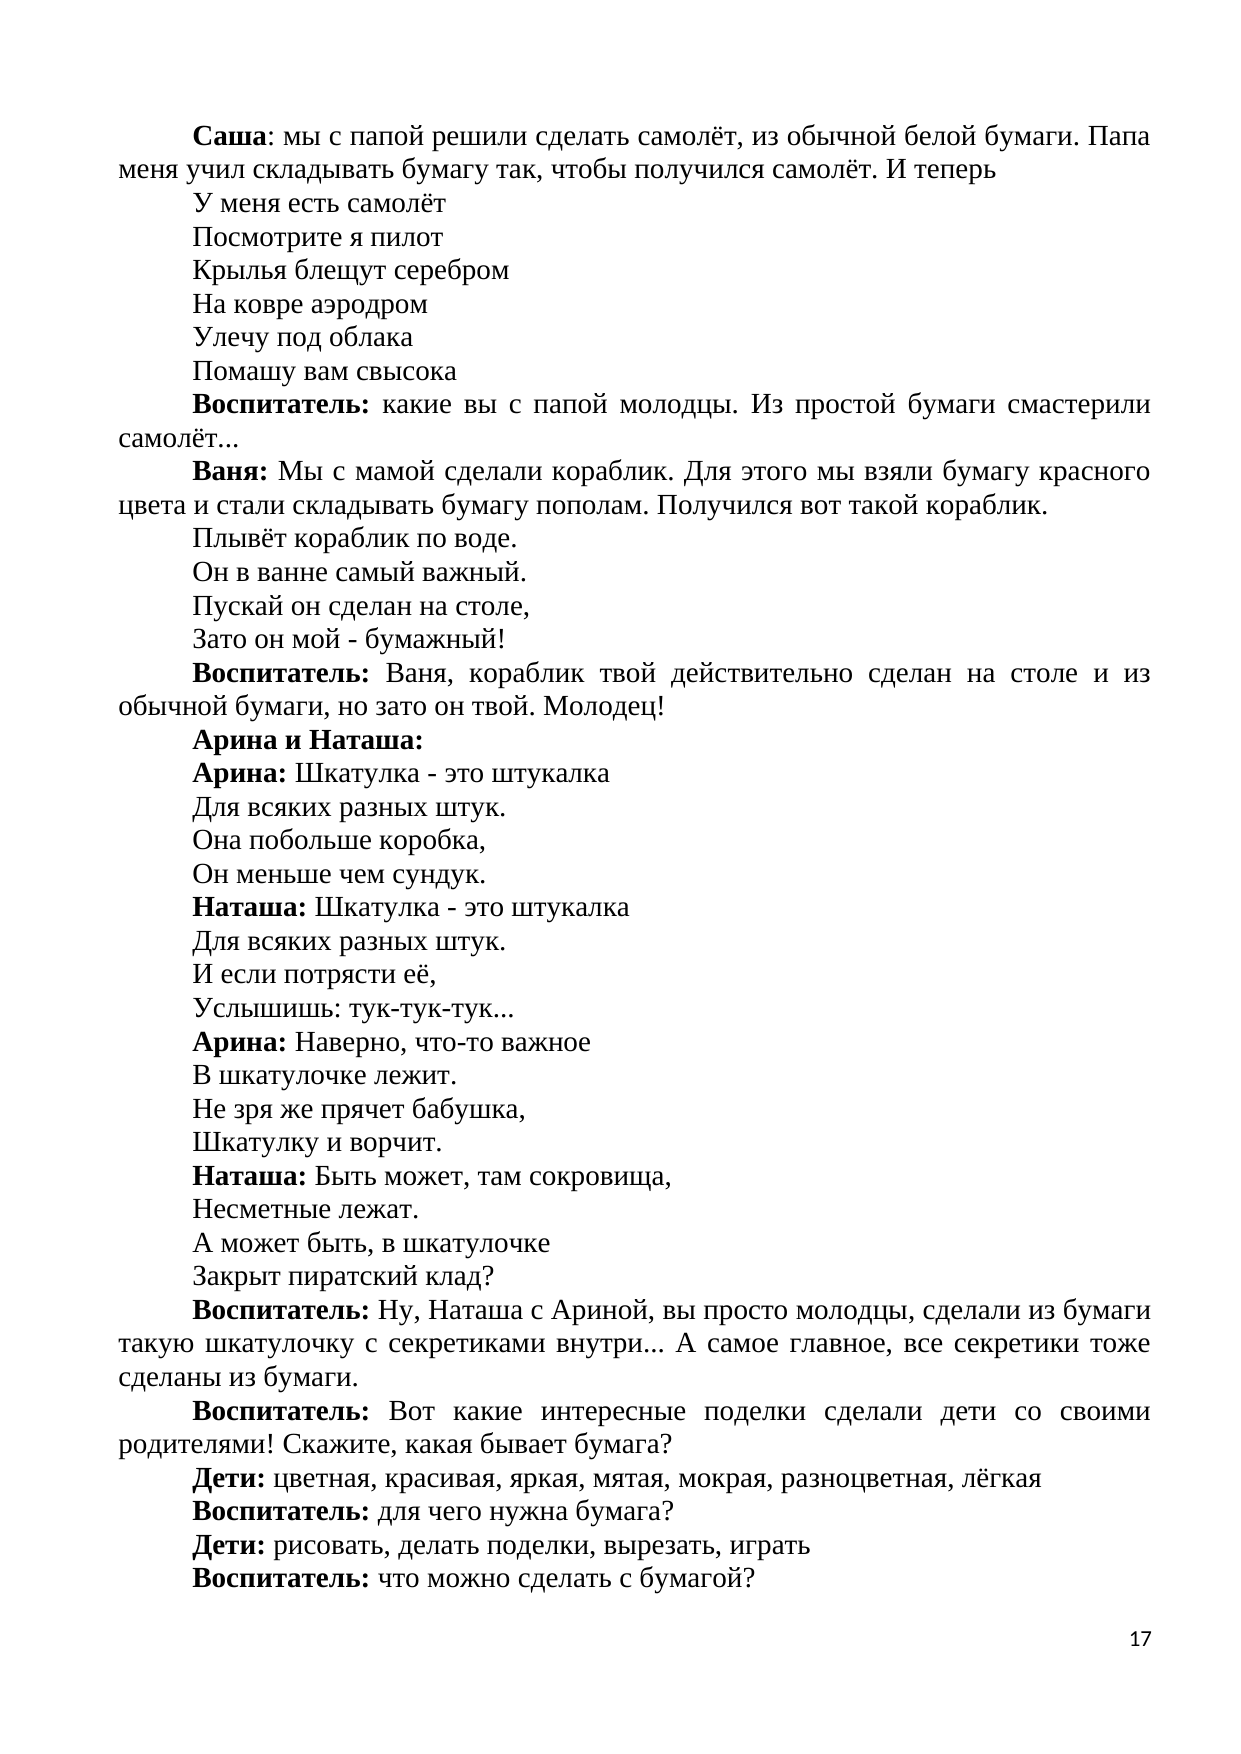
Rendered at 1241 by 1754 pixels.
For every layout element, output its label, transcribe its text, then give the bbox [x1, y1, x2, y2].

text Воспитатель: для чего нужна бумага? [118, 1493, 1152, 1527]
text Он меньше чем сундук. [118, 856, 1152, 889]
text Саша: мы с папой решили сделать самолёт, из обычной белой бумаги. Папа меня учил складывать бумагу так, чтобы получился самолёт. И теперь [118, 118, 1152, 185]
text Пускай он сделан на столе, [118, 588, 1152, 621]
text Воспитатель: Ваня, кораблик твой действительно сделан на столе и из обычной бумаги, но зато он твой. Молодец! [118, 655, 1152, 722]
text Воспитатель: Вот какие интересные поделки сделали дети со своими родителями! Скажите, какая бывает бумага? [118, 1393, 1152, 1460]
text Шкатулку и ворчит. [118, 1124, 1152, 1158]
text Наташа: Шкатулка - это штукалка [118, 889, 1152, 923]
text Дети: цветная, красивая, яркая, мятая, мокрая, разноцветная, лёгкая [118, 1460, 1152, 1493]
text Услышишь: тук-тук-тук... [118, 990, 1152, 1024]
text Воспитатель: что можно сделать с бумагой? [118, 1560, 1152, 1594]
text Она побольше коробка, [118, 822, 1152, 856]
text На ковре аэродром [118, 286, 1152, 319]
text Арина: Шкатулка - это штукалка [118, 755, 1152, 789]
text Крылья блещут серебром [118, 252, 1152, 286]
text Для всяких разных штук. [118, 923, 1152, 957]
text Он в ванне самый важный. [118, 554, 1152, 588]
text Арина и Наташа: [118, 722, 1152, 755]
text Посмотрите я пилот [118, 219, 1152, 252]
text Дети: рисовать, делать поделки, вырезать, играть [118, 1527, 1152, 1560]
text Наташа: Быть может, там сокровища, [118, 1158, 1152, 1191]
text Зато он мой - бумажный! [118, 621, 1152, 655]
text В шкатулочке лежит. [118, 1057, 1152, 1091]
text А может быть, в шкатулочке [118, 1225, 1152, 1258]
text Помашу вам свысока [118, 353, 1152, 386]
text Плывёт кораблик по воде. [118, 521, 1152, 554]
text Воспитатель: Ну, Наташа с Ариной, вы просто молодцы, сделали из бумаги такую шкатулочку с секретиками внутри... А самое главное, все секретики тоже сделаны из бумаги. [118, 1292, 1152, 1393]
text Не зря же прячет бабушка, [118, 1091, 1152, 1124]
text У меня есть самолёт [118, 185, 1152, 219]
text Воспитатель: какие вы с папой молодцы. Из простой бумаги смастерили самолёт... [118, 386, 1152, 453]
text Ваня: Мы с мамой сделали кораблик. Для этого мы взяли бумагу красного цвета и стали складывать бумагу пополам. Получился вот такой кораблик. [118, 453, 1152, 521]
text И если потрясти её, [118, 957, 1152, 990]
text Улечу под облака [118, 319, 1152, 353]
text Закрыт пиратский клад? [118, 1258, 1152, 1292]
text Арина: Наверно, что-то важное [118, 1024, 1152, 1057]
text Для всяких разных штук. [118, 789, 1152, 822]
text Несметные лежат. [118, 1191, 1152, 1225]
